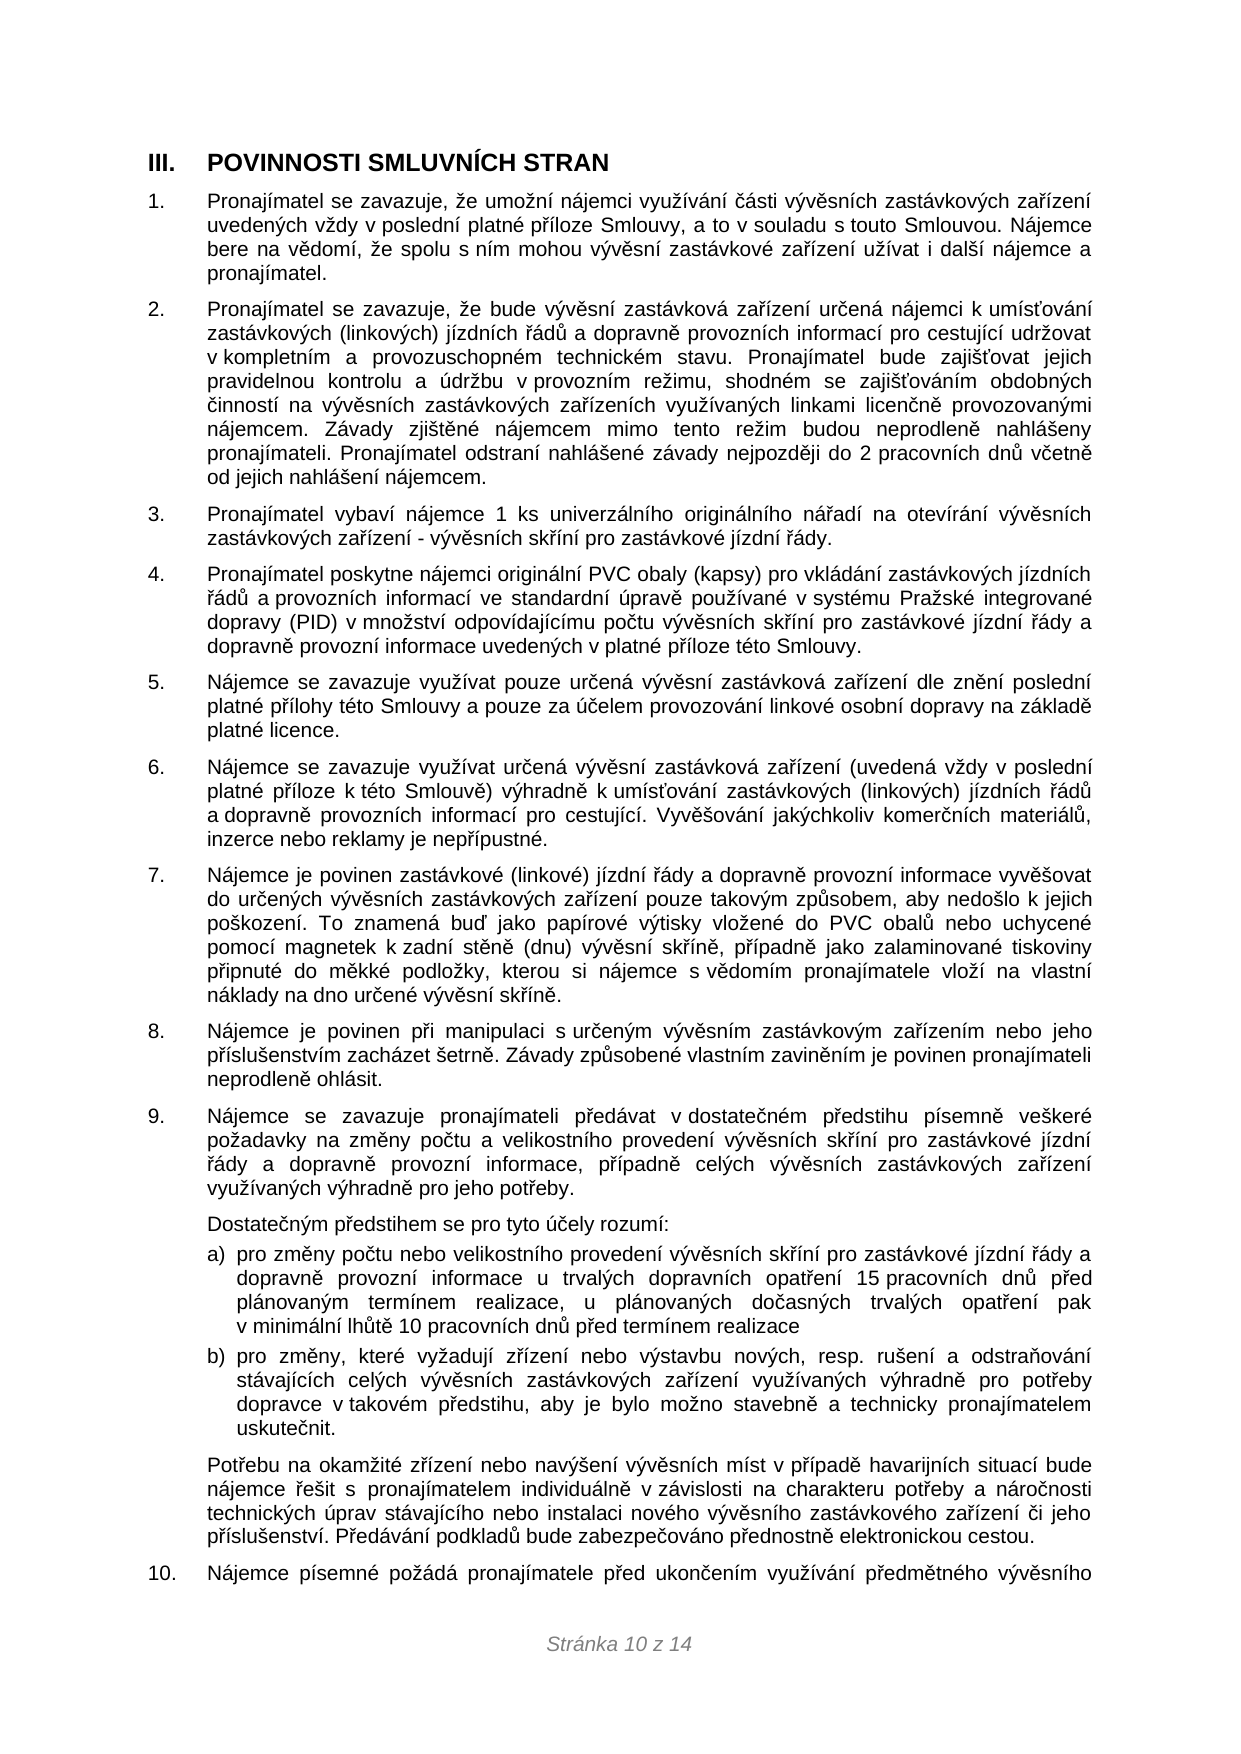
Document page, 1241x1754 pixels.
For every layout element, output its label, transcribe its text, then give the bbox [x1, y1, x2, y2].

list Nájemce je povinen při manipulaci s určeným vývěsním zastávkovým zařízením nebo jeho příslušenstvím zacházet šetrně. Závady způsobené vlastním zaviněním je povinen pronajímateli neprodleně ohlásit. [148, 1019, 1092, 1091]
list Pronajímatel se zavazuje, že bude vývěsní zastávková zařízení určená nájemci k umísťování zastávkových (linkových) jízdních řádů a dopravně provozních informací pro cestující udržovat v kompletním a provozuschopném technickém stavu. Pronajímatel bude zajišťovat jejich pravidelnou kontrolu a údržbu v provozním režimu, shodném se zajišťováním obdobných činností na vývěsních zastávkových zařízeních využívaných linkami licenčně provozovanými nájemcem. Závady zjištěné nájemcem mimo tento režim budou neprodleně nahlášeny pronajímateli. Pronajímatel odstraní nahlášené závady nejpozději do 2 pracovních dnů včetně od jejich nahlášení nájemcem. [148, 297, 1092, 489]
list pro změny počtu nebo velikostního provedení vývěsních skříní pro zastávkové jízdní řády a dopravně provozní informace u trvalých dopravních opatření 15 pracovních dnů před plánovaným termínem realizace, u plánovaných dočasných trvalých opatření pak v minimální lhůtě 10 pracovních dnů před termínem realizace [207, 1242, 1092, 1338]
list pro změny, které vyžadují zřízení nebo výstavbu nových, resp. rušení a odstraňování stávajících celých vývěsních zastávkových zařízení využívaných výhradně pro potřeby dopravce v takovém předstihu, aby je bylo možno stavebně a technicky pronajímatelem uskutečnit. [207, 1344, 1092, 1440]
list Nájemce se zavazuje pronajímateli předávat v dostatečném předstihu písemně veškeré požadavky na změny počtu a velikostního provedení vývěsních skříní pro zastávkové jízdní řády a dopravně provozní informace, případně celých vývěsních zastávkových zařízení využívaných výhradně pro jeho potřeby. [148, 1103, 1092, 1199]
list Nájemce je povinen zastávkové (linkové) jízdní řády a dopravně provozní informace vyvěšovat do určených vývěsních zastávkových zařízení pouze takovým způsobem, aby nedošlo k jejich poškození. To znamená buď jako papírové výtisky vložené do PVC obalů nebo uchycené pomocí magnetek k zadní stěně (dnu) vývěsní skříně, případně jako zalaminované tiskoviny připnuté do měkké podložky, kterou si nájemce s vědomím pronajímatele vloží na vlastní náklady na dno určené vývěsní skříně. [148, 863, 1092, 1007]
list Nájemce se zavazuje využívat určená vývěsní zastávková zařízení (uvedená vždy v poslední platné příloze k této Smlouvě) výhradně k umísťování zastávkových (linkových) jízdních řádů a dopravně provozních informací pro cestující. Vyvěšování jakýchkoliv komerčních materiálů, inzerce nebo reklamy je nepřípustné. [148, 754, 1092, 850]
text III. POVINNOSTI SMLUVNÍCH STRAN [148, 148, 1092, 176]
list Pronajímatel vybaví nájemce 1 ks univerzálního originálního nářadí na otevírání vývěsních zastávkových zařízení - vývěsních skříní pro zastávkové jízdní řády. [148, 501, 1092, 549]
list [148, 1561, 1092, 1585]
text Dostatečným předstihem se pro tyto účely rozumí: [148, 1212, 1092, 1236]
list Pronajímatel poskytne nájemci originální PVC obaly (kapsy) pro vkládání zastávkových jízdních řádů a provozních informací ve standardní úpravě používané v systému Pražské integrované dopravy (PID) v množství odpovídajícímu počtu vývěsních skříní pro zastávkové jízdní řády a dopravně provozní informace uvedených v platné příloze této Smlouvy. [148, 562, 1092, 658]
list Nájemce se zavazuje využívat pouze určená vývěsní zastávková zařízení dle znění poslední platné přílohy této Smlouvy a pouze za účelem provozování linkové osobní dopravy na základě platné licence. [148, 670, 1092, 742]
list Pronajímatel se zavazuje, že umožní nájemci využívání části vývěsních zastávkových zařízení uvedených vždy v poslední platné příloze Smlouvy, a to v souladu s touto Smlouvou. Nájemce bere na vědomí, že spolu s ním mohou vývěsní zastávkové zařízení užívat i další nájemce a pronajímatel. [148, 189, 1092, 285]
text Potřebu na okamžité zřízení nebo navýšení vývěsních míst v případě havarijních situací bude nájemce řešit s pronajímatelem individuálně v závislosti na charakteru potřeby a náročnosti technických úprav stávajícího nebo instalaci nového vývěsního zastávkového zařízení či jeho příslušenství. Předávání podkladů bude zabezpečováno přednostně elektronickou cestou. [207, 1452, 1092, 1548]
